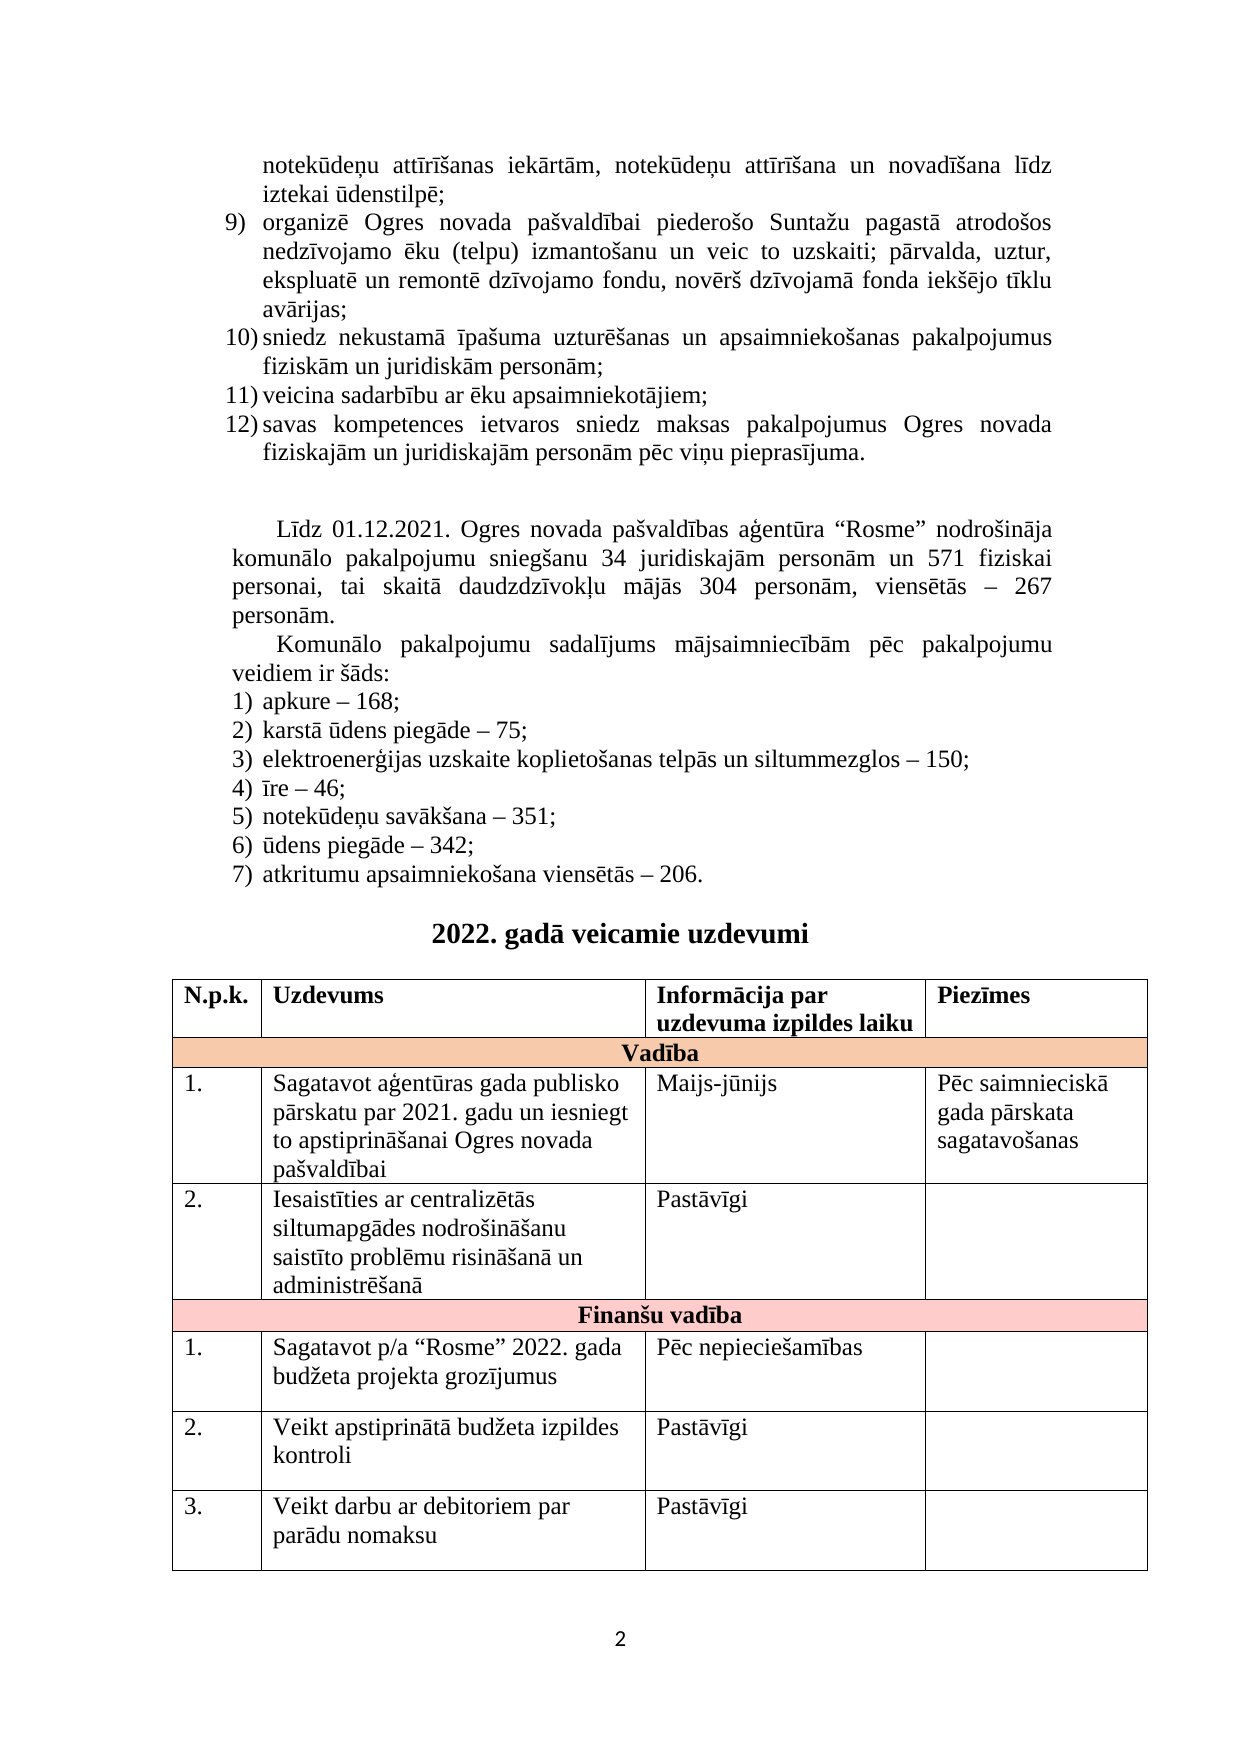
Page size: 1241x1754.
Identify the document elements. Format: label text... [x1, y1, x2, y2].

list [225, 150, 1053, 207]
list karstā ūdens piegāde – 75; [187, 715, 1053, 744]
list organizē Ogres novada pašvaldībai piederošo Suntažu pagastā atrodošos nedzīvojamo ēku (telpu) izmantošanu un veic to uzskaiti; pārvalda, uztur, ekspluatē un remontē dzīvojamo fondu, novērš dzīvojamā fonda iekšējo tīklu avārijas; [225, 207, 1053, 322]
table_header Uzdevums [262, 980, 645, 1037]
table_cell Veikt apstiprinātā budžeta izpildes kontroli [262, 1412, 645, 1490]
table_cell 1. [173, 1332, 261, 1411]
table_cell Sagatavot p/a “Rosme” 2022. gada budžeta projekta grozījumus [262, 1332, 645, 1411]
table_header Piezīmes [926, 980, 1147, 1037]
table_cell [926, 1184, 1147, 1299]
list īre – 46; [187, 773, 1053, 801]
table_cell Pastāvīgi [646, 1491, 925, 1569]
table_header N.p.k. [173, 980, 261, 1037]
text Līdz 01.12.2021. Ogres novada pašvaldības aģentūra “Rosme” nodrošināja komunālo pakalpojumu sniegšanu 34 juridiskajām personām un 571 fiziskai personai, tai skaitā daudzdzīvokļu mājās 304 personām, viensētās – 267 personām. [232, 514, 1053, 629]
table_cell Veikt darbu ar debitoriem par parādu nomaksu [262, 1491, 645, 1569]
table_cell 2. [173, 1184, 261, 1299]
table_cell Pēc nepieciešamības [646, 1332, 925, 1411]
list apkure – 168; [187, 686, 1053, 715]
list sniedz nekustamā īpašuma uzturēšanas un apsaimniekošanas pakalpojumus fiziskām un juridiskām personām; [225, 322, 1053, 380]
table_header Informācija par uzdevuma izpildes laiku [646, 980, 925, 1037]
table_cell Iesaistīties ar centralizētās siltumapgādes nodrošināšanu saistīto problēmu risināšanā un administrēšanā [262, 1184, 645, 1299]
text Komunālo pakalpojumu sadalījums mājsaimniecībām pēc pakalpojumu veidiem ir šāds: [232, 629, 1053, 686]
list savas kompetences ietvaros sniedz maksas pakalpojumus Ogres novada fiziskajām un juridiskajām personām pēc viņu pieprasījuma. [225, 409, 1053, 466]
text 2022. gadā veicamie uzdevumi [187, 916, 1053, 950]
table_cell Pastāvīgi [646, 1184, 925, 1299]
table_cell [926, 1412, 1147, 1490]
table_cell 3. [173, 1491, 261, 1569]
table_cell [926, 1491, 1147, 1569]
table_cell [926, 1332, 1147, 1411]
table_cell Finanšu vadība [173, 1300, 1147, 1331]
table_cell Sagatavot aģentūras gada publisko pārskatu par 2021. gadu un iesniegt to apstiprināšanai Ogres novada pašvaldībai [262, 1068, 645, 1183]
table_cell 1. [173, 1068, 261, 1183]
table_cell 2. [173, 1412, 261, 1490]
list veicina sadarbību ar ēku apsaimniekotājiem; [225, 380, 1053, 409]
list ūdens piegāde – 342; [187, 830, 1053, 859]
table_cell Pastāvīgi [646, 1412, 925, 1490]
table_cell Vadība [173, 1038, 1147, 1067]
list notekūdeņu savākšana – 351; [187, 801, 1053, 830]
table_cell Pēc saimnieciskā gada pārskata sagatavošanas [926, 1068, 1147, 1183]
list elektroenerģijas uzskaite koplietošanas telpās un siltummezglos – 150; [187, 744, 1053, 773]
table_cell Maijs-jūnijs [646, 1068, 925, 1183]
list atkritumu apsaimniekošana viensētās – 206. [187, 859, 1053, 888]
